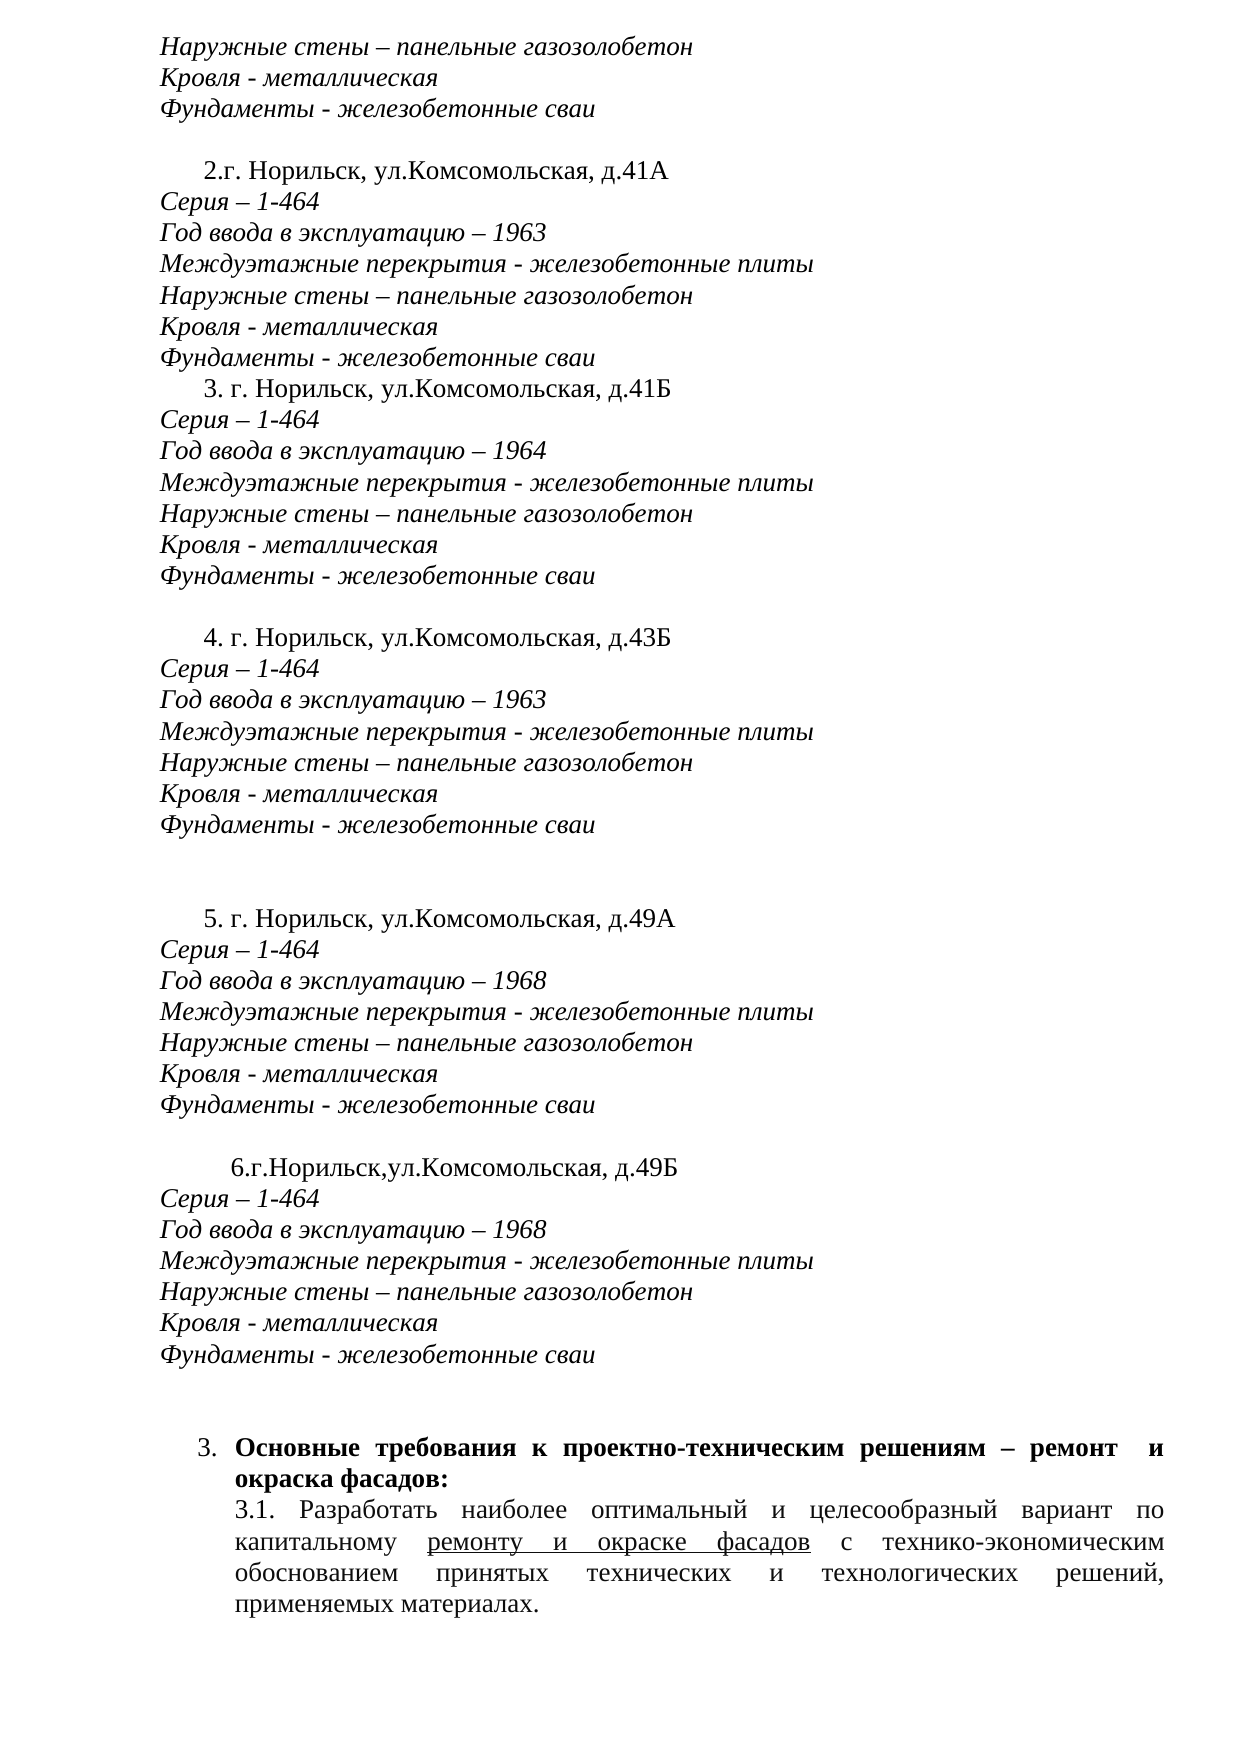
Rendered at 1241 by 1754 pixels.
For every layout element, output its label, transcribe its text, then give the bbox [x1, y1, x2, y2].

text Наружные стены – панельные газозолобетон [159, 1026, 1165, 1057]
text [159, 248, 1165, 279]
text Фундаменты - железобетонные сваи [159, 808, 1165, 839]
text Наружные стены – панельные газозолобетон [159, 1275, 1165, 1307]
list 2.г. Норильск, ул.Комсомольская, д.41А [203, 154, 1165, 185]
text Кровля - металлическая [159, 777, 1165, 808]
text Наружные стены – панельные газозолобетон [159, 497, 1165, 528]
text Междуэтажные перекрытия - железобетонные плиты [159, 1244, 1165, 1275]
text Междуэтажные перекрытия - железобетонные плиты [159, 466, 1165, 497]
text Фундаменты - железобетонные сваи [159, 92, 1165, 123]
text Год ввода в эксплуатацию – 1968 [159, 1213, 1165, 1244]
text Наружные стены – панельные газозолобетон [159, 279, 1165, 310]
text Фундаменты - железобетонные сваи [159, 559, 1165, 590]
text Фундаменты - железобетонные сваи [159, 341, 1165, 372]
list 4. г. Норильск, ул.Комсомольская, д.43Б [203, 621, 1165, 652]
text 3.1. Разработать наиболее оптимальный и целесообразный вариант по капитальному ремонту и окраске фасадов с технико-экономическим обоснованием принятых технических и технологических решений, применяемых материалах. [234, 1493, 1165, 1618]
text Кровля - металлическая [159, 1307, 1165, 1338]
list Основные требования к проектно-техническим решениям – ремонт и окраска фасадов: [197, 1431, 1165, 1493]
list 5. г. Норильск, ул.Комсомольская, д.49А [203, 902, 1165, 933]
text Междуэтажные перекрытия - железобетонные плиты [159, 715, 1165, 746]
text Наружные стены – панельные газозолобетон [159, 29, 1165, 61]
list 6.г.Норильск,ул.Комсомольская, д.49Б [203, 1151, 1165, 1182]
text Наружные стены – панельные газозолобетон [159, 746, 1165, 777]
text Серия – 1-464 [159, 403, 1165, 434]
text Серия – 1-464 [159, 933, 1165, 964]
text Серия – 1-464 [159, 652, 1165, 684]
text Кровля - металлическая [159, 310, 1165, 341]
text Серия – 1-464 [159, 1182, 1165, 1213]
text Кровля - металлическая [159, 61, 1165, 92]
text Серия – 1-464 [159, 185, 1165, 216]
text Фундаменты - железобетонные сваи [159, 1088, 1165, 1120]
text Междуэтажные перекрытия - железобетонные плиты [159, 995, 1165, 1026]
text Кровля - металлическая [159, 1057, 1165, 1088]
text Кровля - металлическая [159, 528, 1165, 559]
text Год ввода в эксплуатацию – 1963 [159, 216, 1165, 248]
text Фундаменты - железобетонные сваи [159, 1338, 1165, 1369]
text Год ввода в эксплуатацию – 1963 [159, 684, 1165, 715]
text Год ввода в эксплуатацию – 1968 [159, 964, 1165, 995]
list 3. г. Норильск, ул.Комсомольская, д.41Б [203, 372, 1165, 403]
text Год ввода в эксплуатацию – 1964 [159, 434, 1165, 466]
